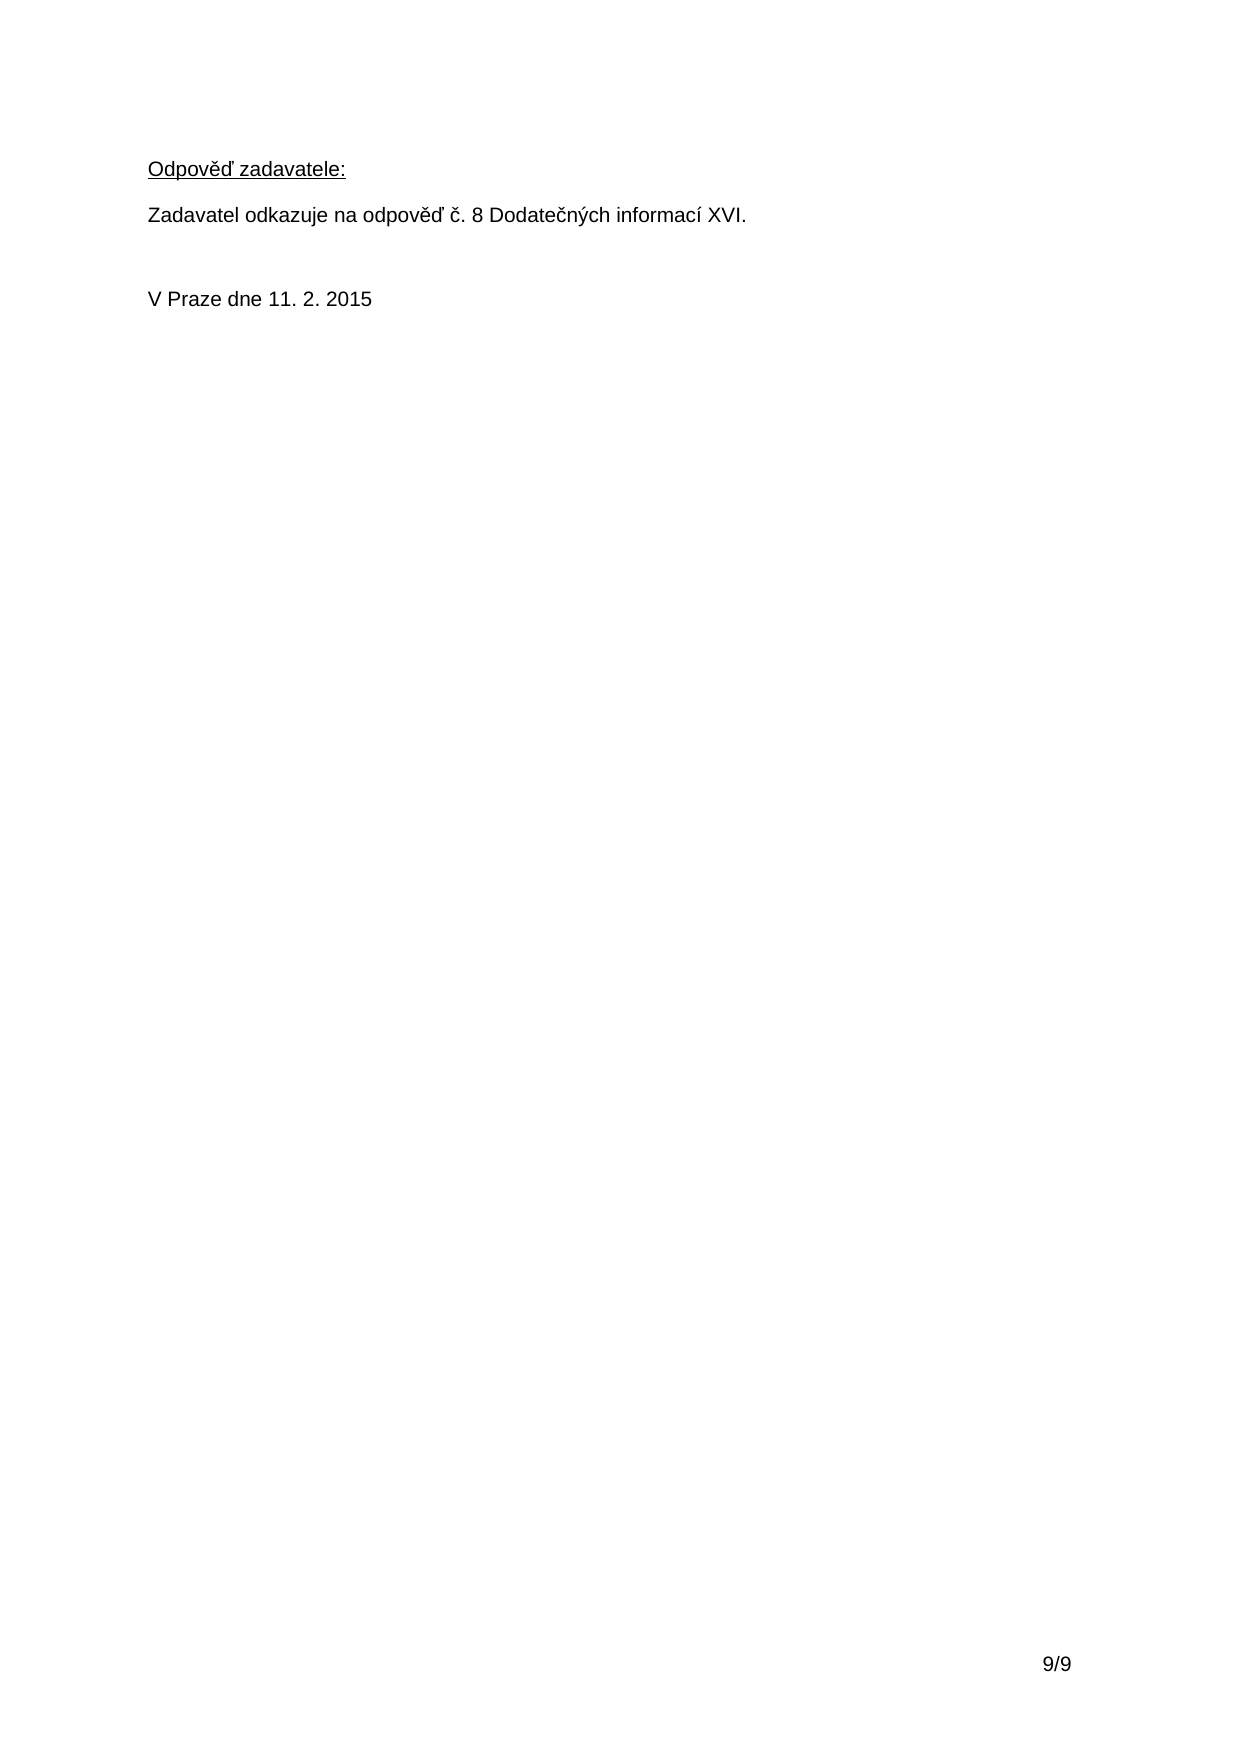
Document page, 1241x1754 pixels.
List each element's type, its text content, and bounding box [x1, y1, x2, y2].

text Zadavatel odkazuje na odpověď č. 8 Dodatečných informací XVI. [148, 193, 1093, 227]
text V Praze dne 11. 2. 2015 [148, 287, 1093, 311]
text Odpověď zadavatele: [148, 148, 1093, 181]
